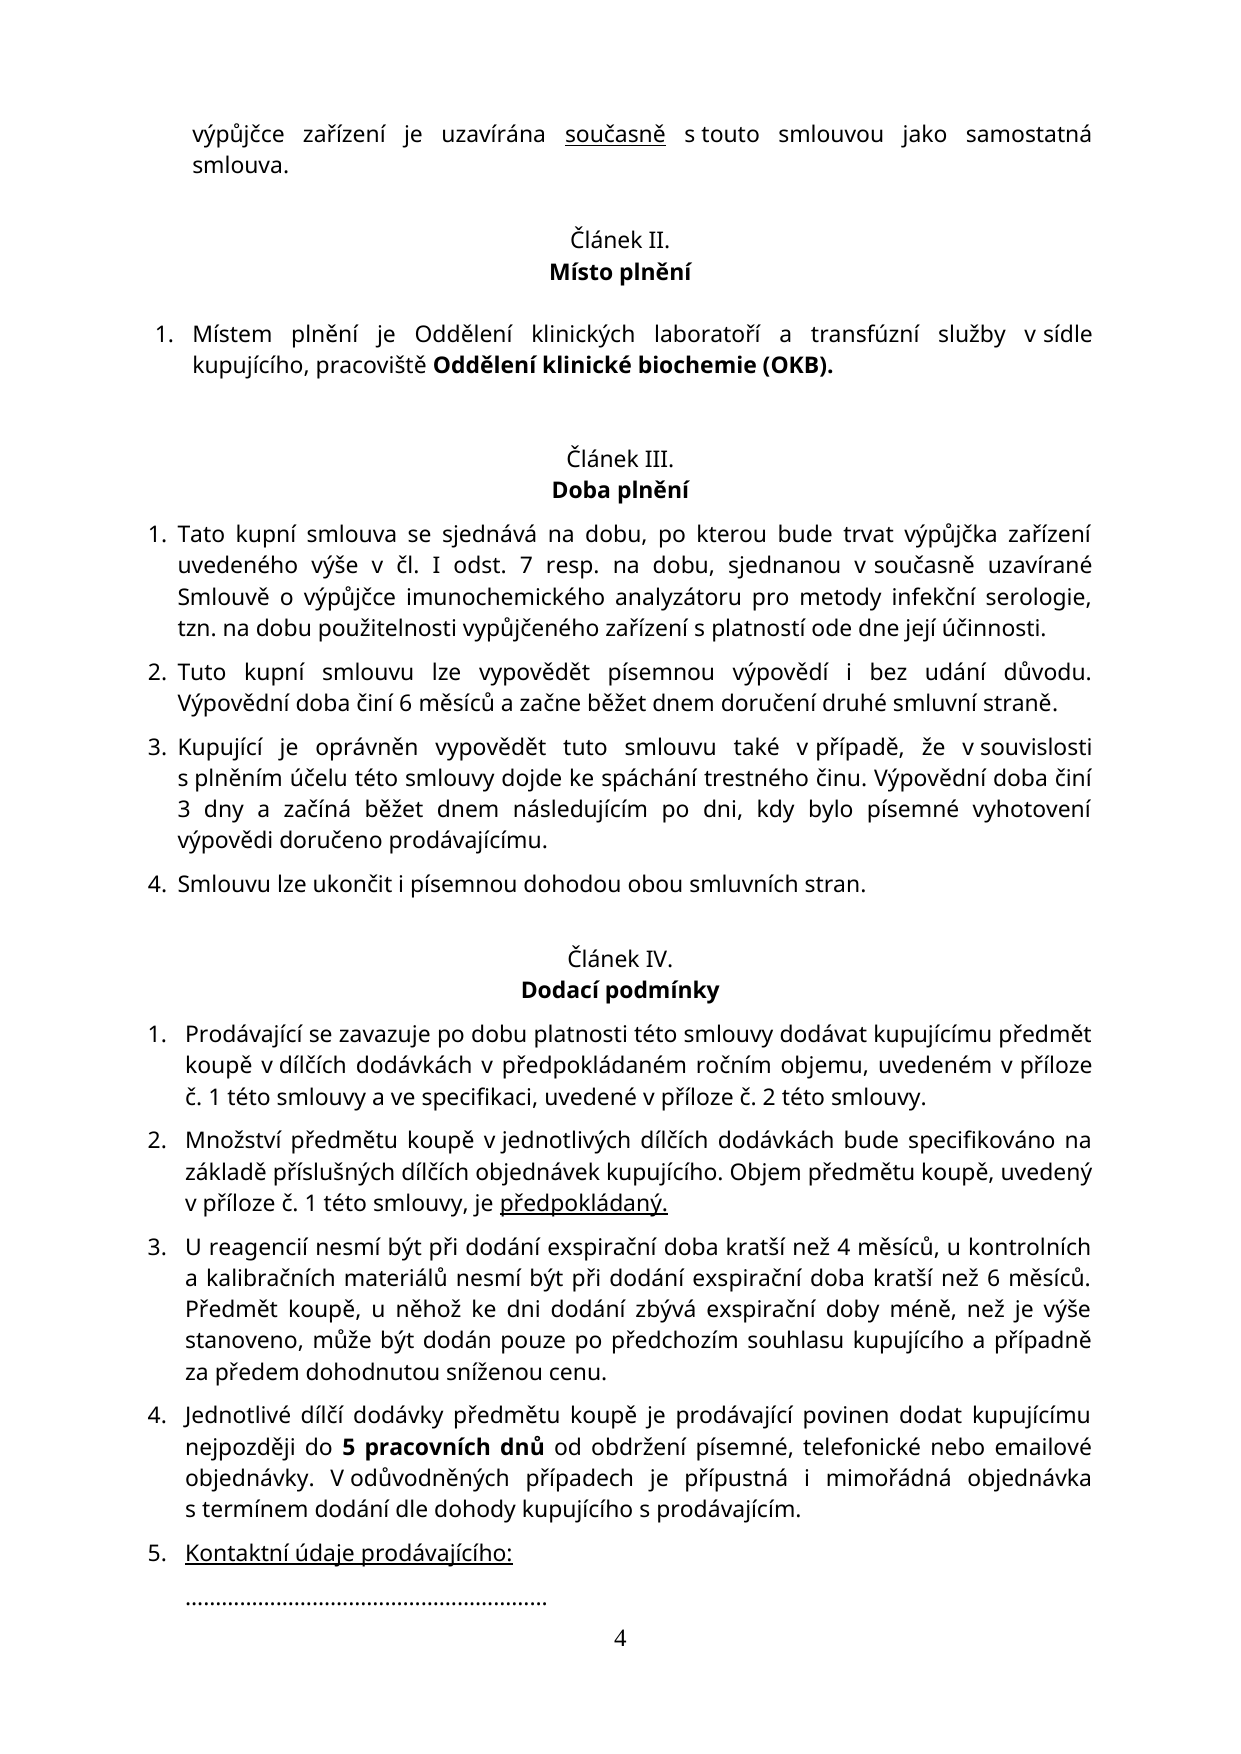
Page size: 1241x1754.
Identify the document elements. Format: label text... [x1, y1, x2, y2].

text Článek III. [148, 443, 1092, 474]
list Prodávající se zavazuje po dobu platnosti této smlouvy dodávat kupujícímu předmět koupě v dílčích dodávkách v předpokládaném ročním objemu, uvedeném v příloze č. 1 této smlouvy a ve specifikaci, uvedené v příloze č. 2 této smlouvy. [147, 1018, 1092, 1112]
text Místo plnění [148, 256, 1092, 287]
list Tuto kupní smlouvu lze vypovědět písemnou výpovědí i bez udání důvodu. Výpovědní doba činí 6 měsíců a začne běžet dnem doručení druhé smluvní straně. [148, 656, 1092, 718]
text Článek IV. [148, 943, 1092, 974]
text …………………………………………………… [185, 1581, 1092, 1612]
list Kontaktní údaje prodávajícího: [147, 1537, 1092, 1568]
list Jednotlivé dílčí dodávky předmětu koupě je prodávající povinen dodat kupujícímu nejpozději do 5 pracovních dnů od obdržení písemné, telefonické nebo emailové objednávky. V odůvodněných případech je přípustná i mimořádná objednávka s termínem dodání dle dohody kupujícího s prodávajícím. [147, 1399, 1092, 1524]
text Dodací podmínky [148, 974, 1092, 1006]
text Článek II. [148, 224, 1092, 256]
list Tato kupní smlouva se sjednává na dobu, po kterou bude trvat výpůjčka zařízení uvedeného výše v čl. I odst. 7 resp. na dobu, sjednanou v současně uzavírané Smlouvě o výpůjčce imunochemického analyzátoru pro metody infekční serologie, tzn. na dobu použitelnosti vypůjčeného zařízení s platností ode dne její účinnosti. [148, 518, 1092, 643]
list Kupující je oprávněn vypovědět tuto smlouvu také v případě, že v souvislosti s plněním účelu této smlouvy dojde ke spáchání trestného činu. Výpovědní doba činí 3 dny a začíná běžet dnem následujícím po dni, kdy bylo písemné vyhotovení výpovědi doručeno prodávajícímu. [148, 731, 1092, 856]
list Místem plnění je Oddělení klinických laboratoří a transfúzní služby v sídle kupujícího, pracoviště Oddělení klinické biochemie (OKB). [154, 318, 1092, 381]
list Smlouvu lze ukončit i písemnou dohodou obou smluvních stran. [148, 868, 1092, 899]
list Množství předmětu koupě v jednotlivých dílčích dodávkách bude specifikováno na základě příslušných dílčích objednávek kupujícího. Objem předmětu koupě, uvedený v příloze č. 1 této smlouvy, je předpokládaný. [147, 1124, 1092, 1218]
text Doba plnění [148, 474, 1092, 506]
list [155, 118, 1092, 181]
list U reagencií nesmí být při dodání exspirační doba kratší než 4 měsíců, u kontrolních a kalibračních materiálů nesmí být při dodání exspirační doba kratší než 6 měsíců. Předmět koupě, u něhož ke dni dodání zbývá exspirační doby méně, než je výše stanoveno, může být dodán pouze po předchozím souhlasu kupujícího a případně za předem dohodnutou sníženou cenu. [147, 1231, 1092, 1387]
